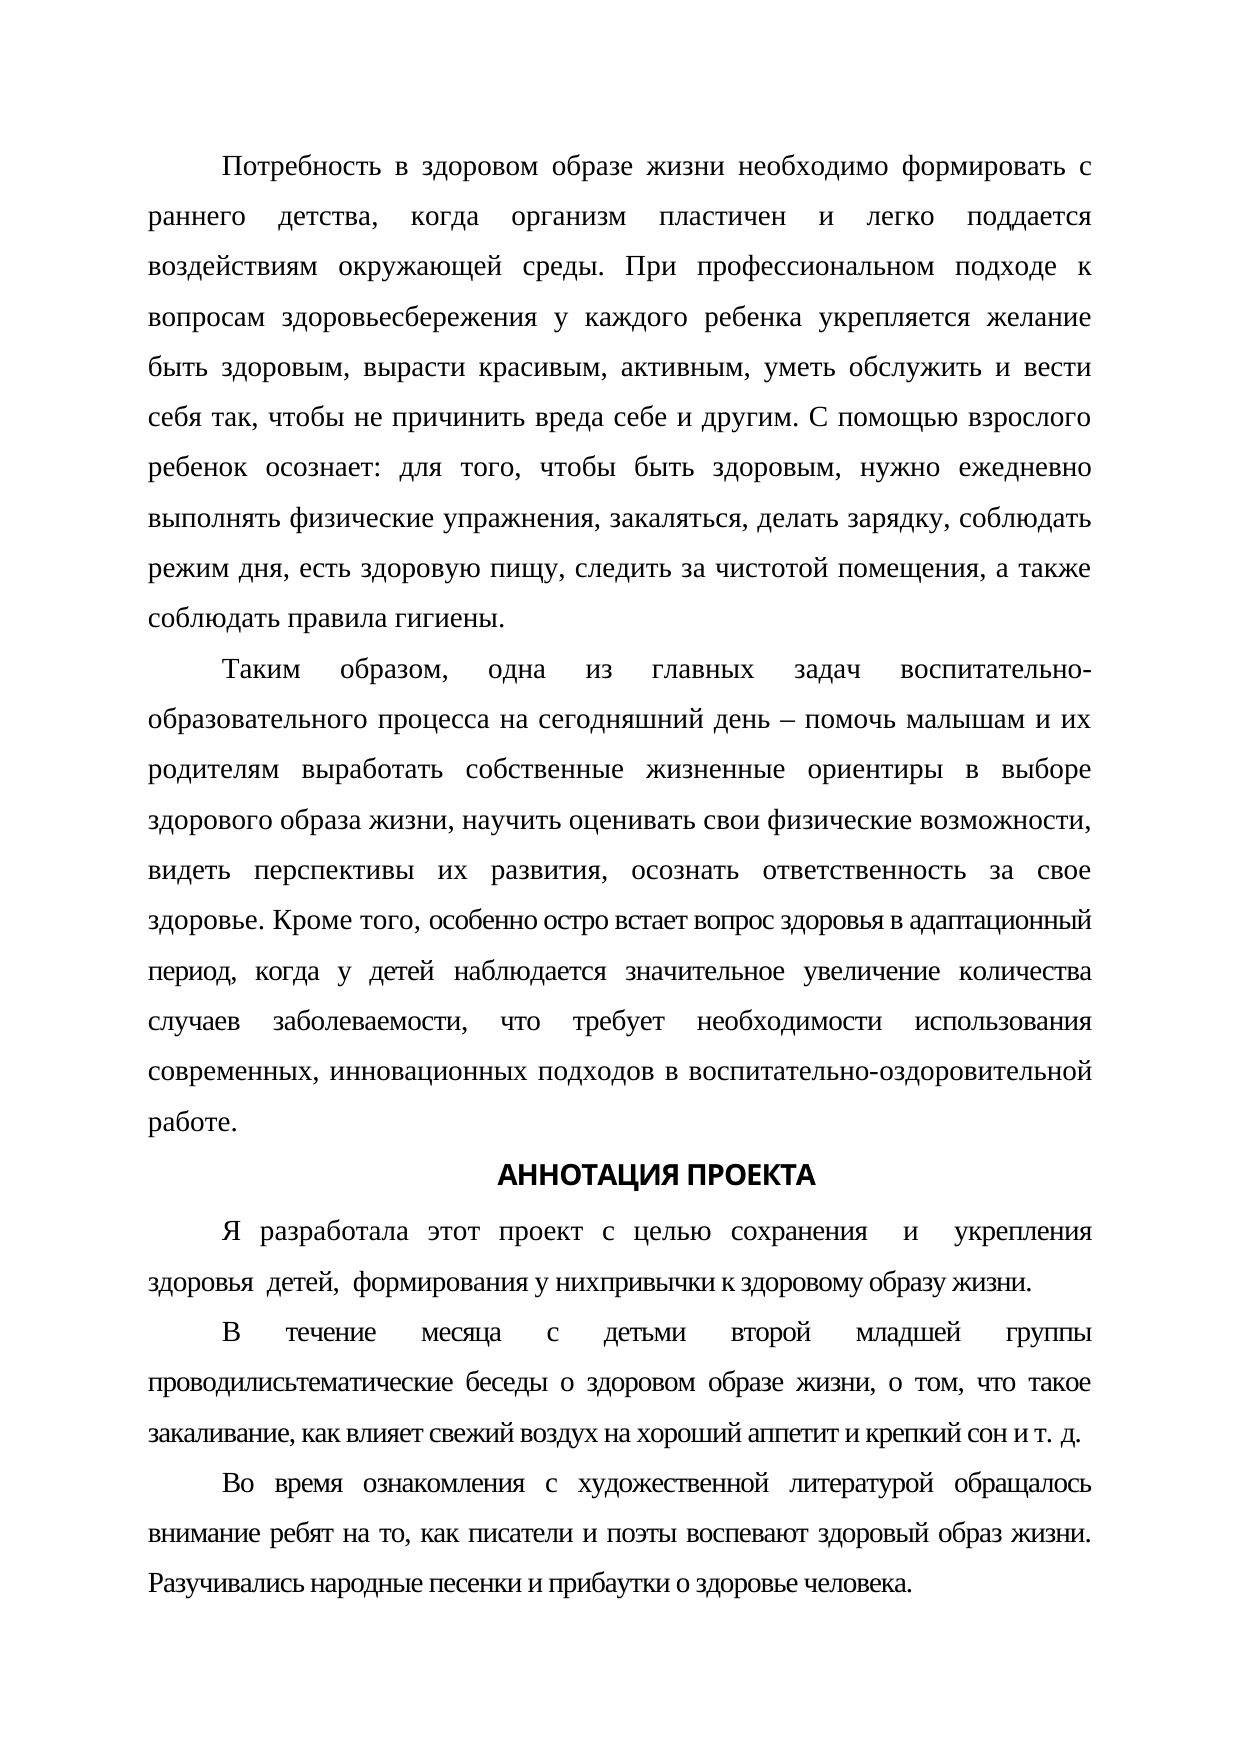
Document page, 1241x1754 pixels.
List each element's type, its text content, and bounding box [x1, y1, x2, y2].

text Потребность в здоровом образе жизни необходимо формировать с раннего детства, когда организм пластичен и легко поддается воздействиям окружающей среды. При профессиональном подходе к вопросам здоровьесбережения у каждого ребенка укрепляется желание быть здоровым, вырасти красивым, активным, уметь обслужить и вести себя так, чтобы не причинить вреда себе и другим. С помощью взрослого ребенок осознает: для того, чтобы быть здоровым, нужно ежедневно выполнять физические упражнения, закаляться, делать зарядку, соблюдать режим дня, есть здоровую пищу, следить за чистотой помещения, а также соблюдать правила гигиены. [148, 148, 1092, 634]
text АННОТАЦИЯ ПРОЕКТА [148, 1154, 1092, 1194]
text Таким образом, одна из главных задач воспитательно-образовательного процесса на сегодняшний день – помочь малышам и их родителям выработать собственные жизненные ориентиры в выборе здорового образа жизни, научить оценивать свои физические возможности, видеть перспективы их развития, осознать ответственность за свое здоровье. Кроме того, особенно остро встает вопрос здоровья в адаптационный период, когда у детей наблюдается значительное увеличение количества случаев заболеваемости, что требует необходимости использования современных, инновационных подходов в воспитательно-оздоровительной работе. [148, 651, 1092, 1137]
text Во время ознакомления с художественной литературой обращалось внимание ребят на то, как писатели и поэты воспевают здоровый образ жизни. Разучивались народные песенки и прибаутки о здоровье человека. [148, 1465, 1092, 1599]
text В течение месяца с детьми второй младшей группы проводилисьтематические беседы о здоровом образе жизни, о том, что такое закаливание, как влияет свежий воздух на хороший аппетит и крепкий сон и т. д. [148, 1314, 1092, 1448]
text Я разработала этот проект с целью сохранения и укрепления здоровья детей, формирования у нихпривычки к здоровому образу жизни. [148, 1213, 1092, 1297]
